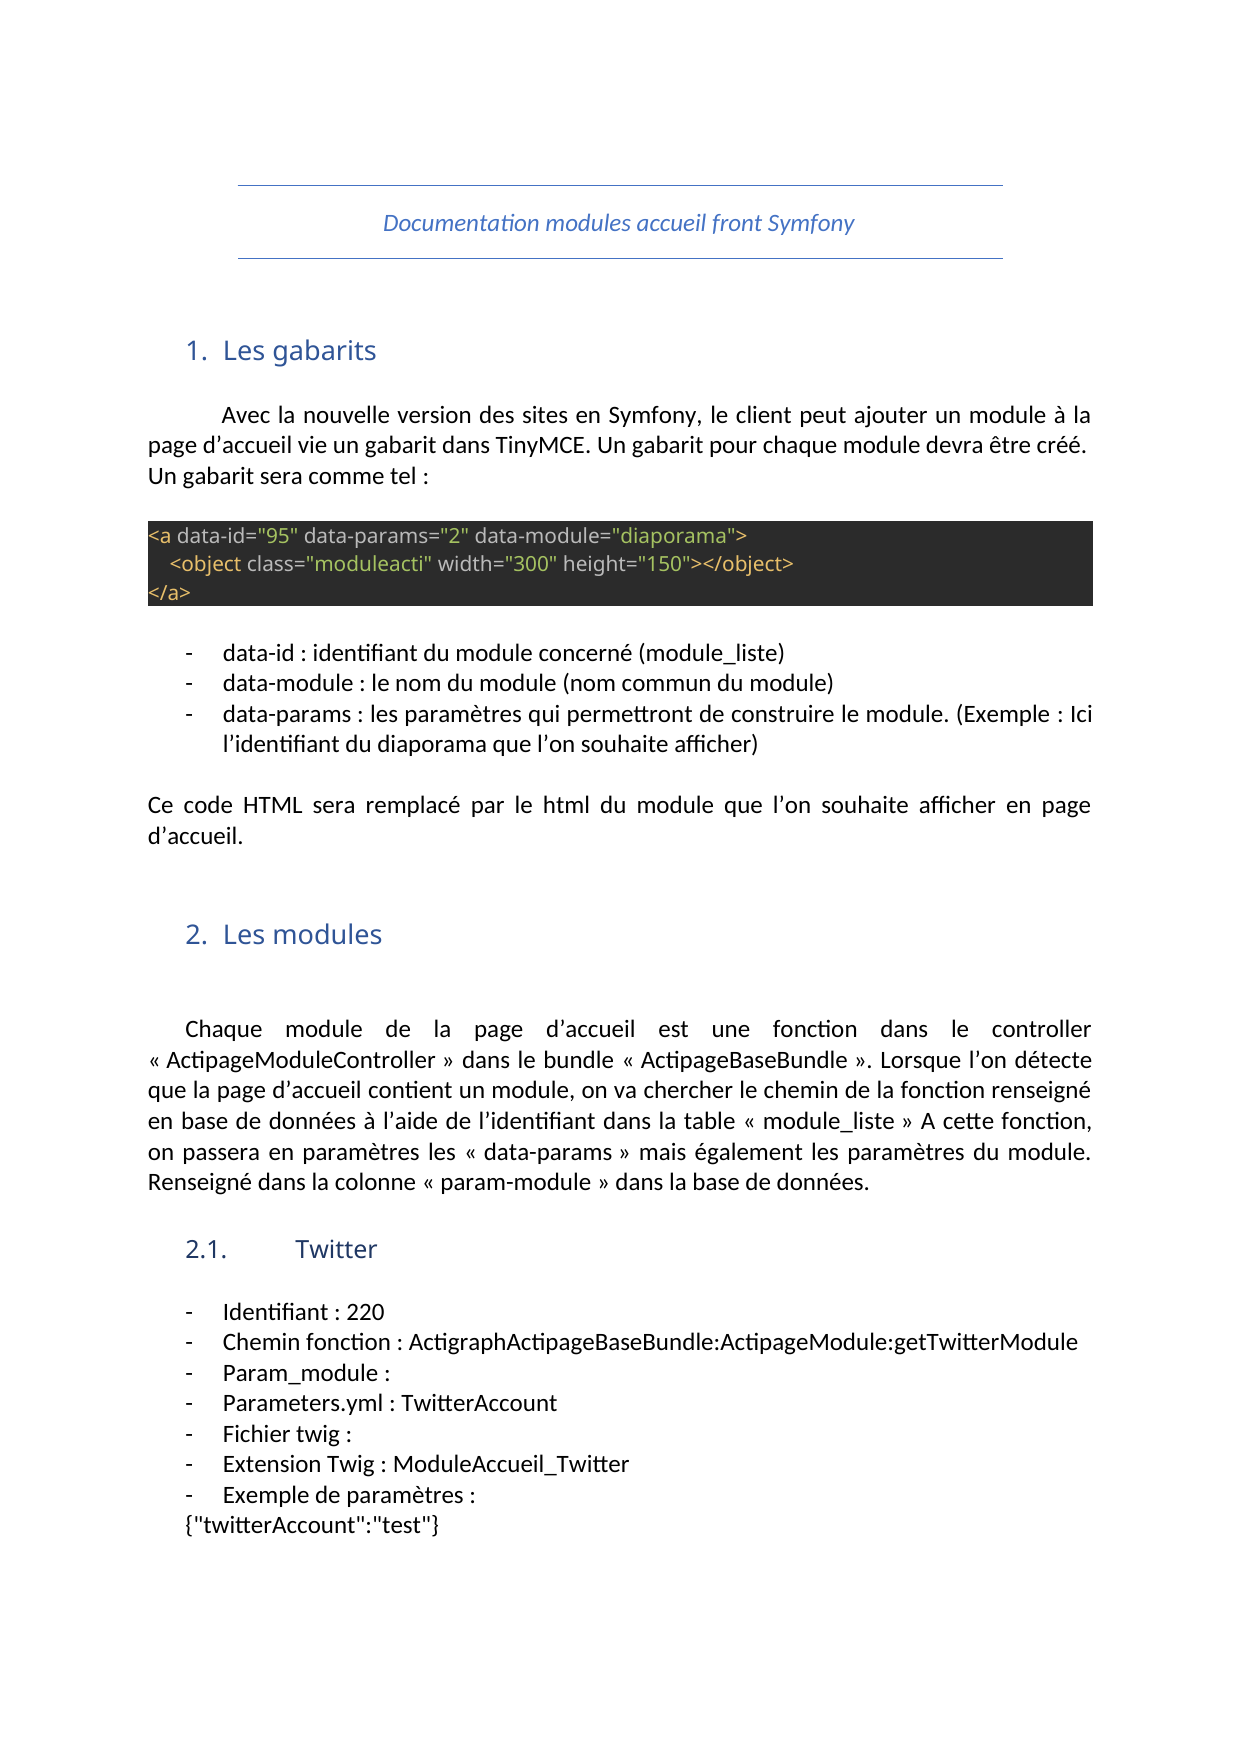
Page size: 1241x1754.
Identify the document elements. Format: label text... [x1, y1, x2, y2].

text Ce code HTML sera remplacé par le html du module que l’on souhaite afficher en page d’accueil. [148, 789, 1093, 851]
list data-params : les paramètres qui permettront de construire le module. (Exemple : Ici l’identifiant du diaporama que l’on souhaite afficher) [185, 698, 1093, 759]
list Extension Twig : ModuleAccueil_Twitter [185, 1449, 1093, 1479]
text <a data-id="95" data-params="2" data-module="diaporama"> <object class="moduleacti" width="300" height="150"></object> </a> [148, 521, 1093, 606]
subtitle Twitter [185, 1231, 1093, 1266]
list Chemin fonction : ActigraphActipageBaseBundle:ActipageModule:getTwitterModule [185, 1327, 1093, 1357]
text Avec la nouvelle version des sites en Symfony, le client peut ajouter un module à la page d’accueil vie un gabarit dans TinyMCE. Un gabarit pour chaque module devra être créé. [148, 399, 1093, 460]
subtitle Les gabarits [185, 332, 1093, 368]
text Documentation modules accueil front Symfony [238, 186, 1003, 258]
list data-id : identifiant du module concerné (module_liste) [185, 637, 1093, 667]
text Un gabarit sera comme tel : [148, 460, 1093, 491]
list Param_module : [185, 1357, 1093, 1388]
list Identifiant : 220 [185, 1296, 1093, 1327]
text {"twitterAccount":"test"} [185, 1510, 1093, 1540]
list Fichier twig : [185, 1418, 1093, 1449]
list Parameters.yml : TwitterAccount [185, 1388, 1093, 1418]
list data-module : le nom du module (nom commun du module) [185, 667, 1093, 698]
list Exemple de paramètres : [185, 1479, 1093, 1510]
text Chaque module de la page d’accueil est une fonction dans le controller « ActipageModuleController » dans le bundle « ActipageBaseBundle ». Lorsque l’on détecte que la page d’accueil contient un module, on va chercher le chemin de la fonction renseigné en base de données à l’aide de l’identifiant dans la table « module_liste » A cette fonction, on passera en paramètres les « data-params » mais également les paramètres du module. Renseigné dans la colonne « param-module » dans la base de données. [148, 1014, 1093, 1197]
subtitle Les modules [185, 916, 1093, 953]
